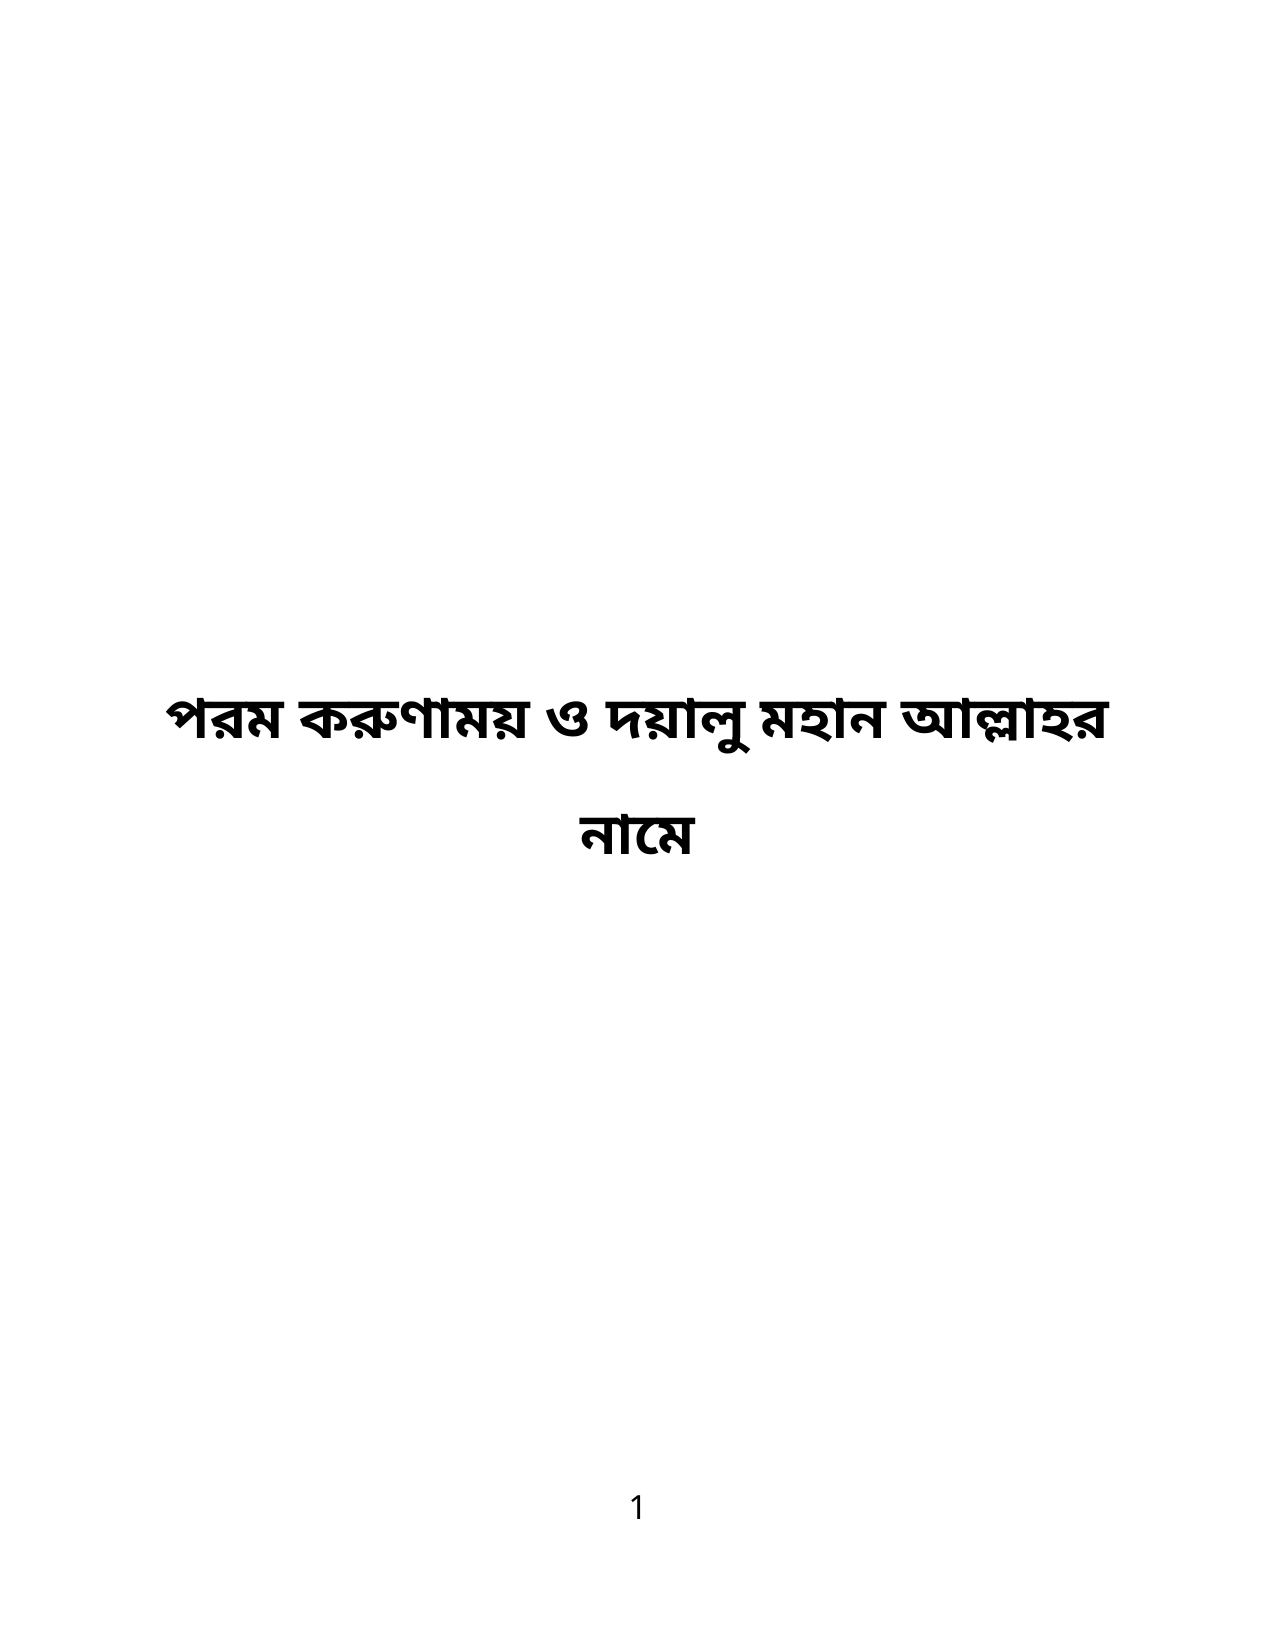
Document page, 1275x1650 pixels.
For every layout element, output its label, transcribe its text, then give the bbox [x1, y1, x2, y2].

text পরম করুণাময় ও দয়ালু মহান আল্লাহর নামে [150, 685, 1125, 878]
